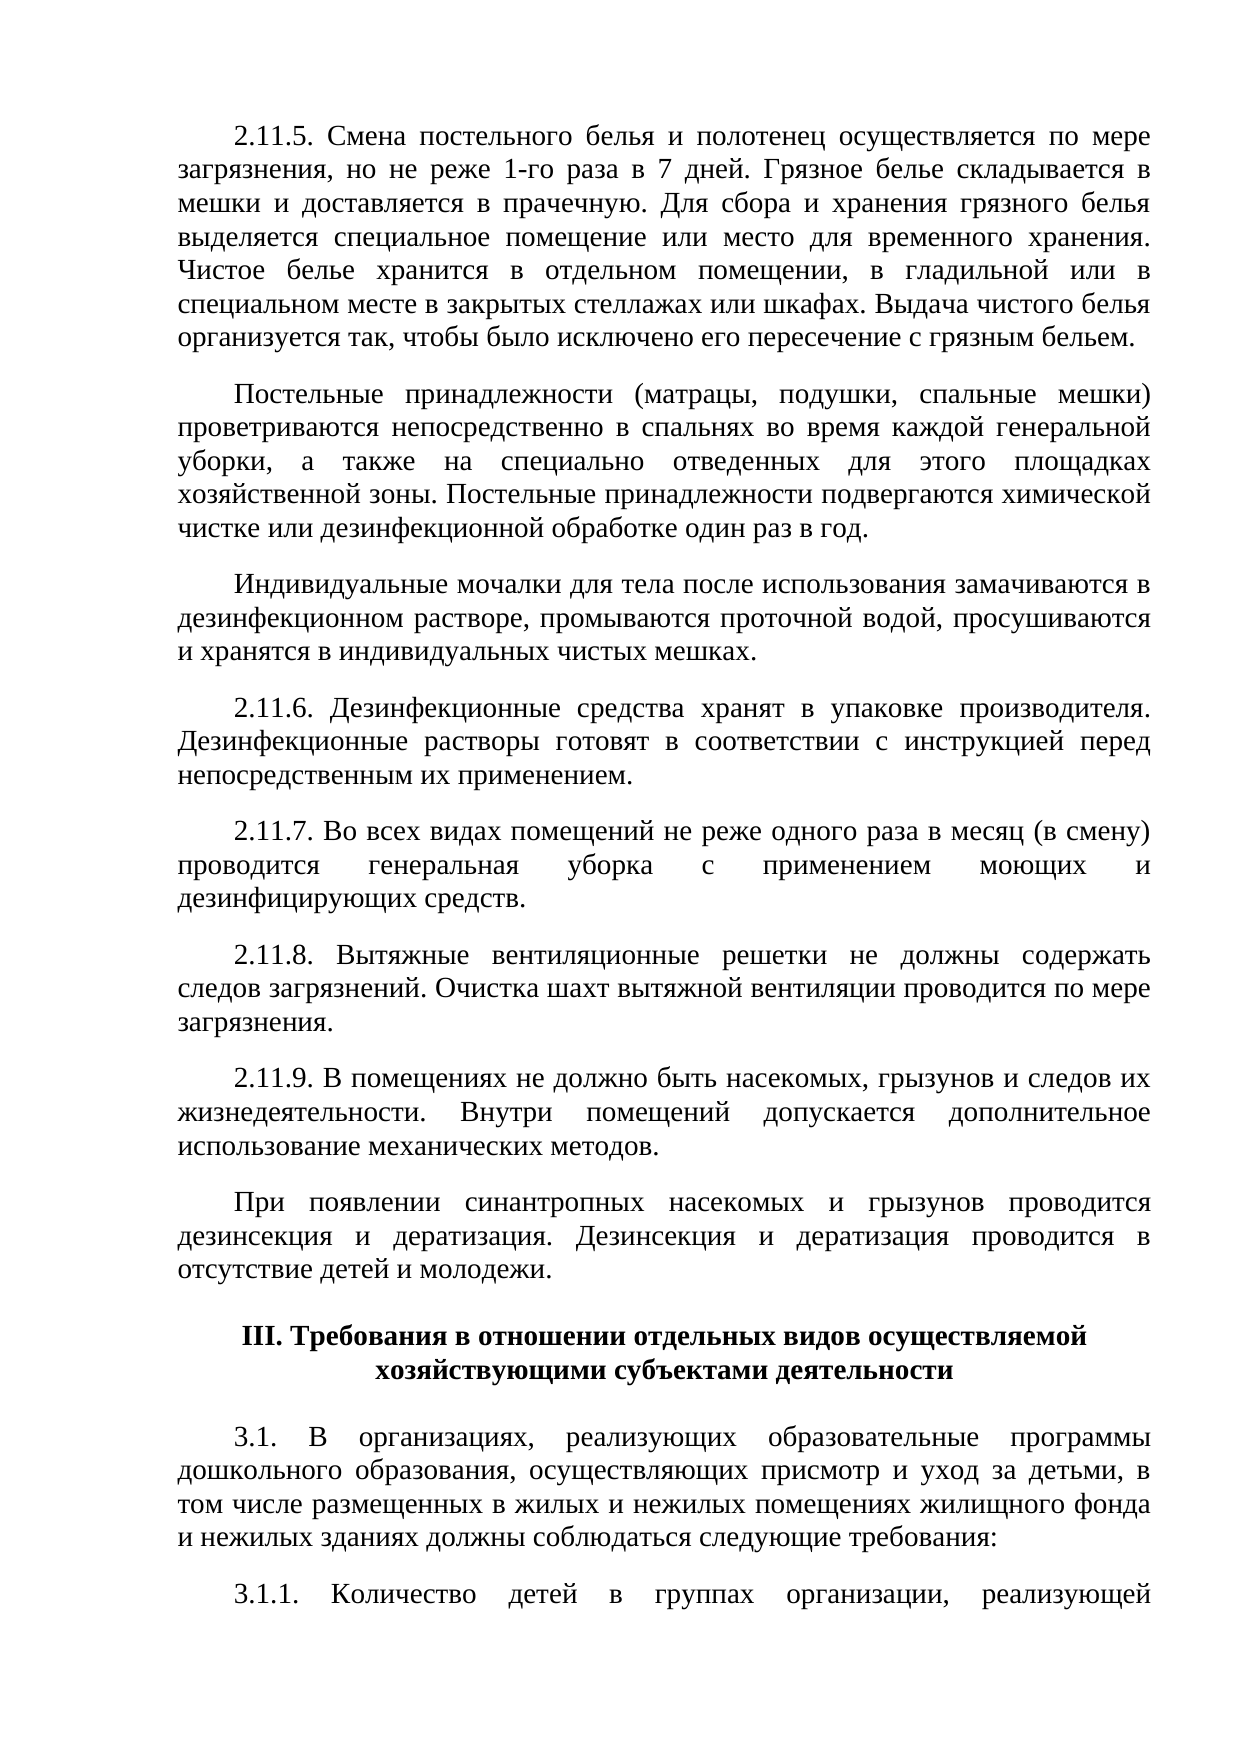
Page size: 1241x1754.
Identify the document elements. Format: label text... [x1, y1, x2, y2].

text 2.11.5. Смена постельного белья и полотенец осуществляется по мере загрязнения, но не реже 1-го раза в 7 дней. Грязное белье складывается в мешки и доставляется в прачечную. Для сбора и хранения грязного белья выделяется специальное помещение или место для временного хранения. Чистое белье хранится в отдельном помещении, в гладильной или в специальном месте в закрытых стеллажах или шкафах. Выдача чистого белья организуется так, чтобы было исключено его пересечение с грязным бельем. [177, 118, 1152, 353]
text Индивидуальные мочалки для тела после использования замачиваются в дезинфекционном растворе, промываются проточной водой, просушиваются и хранятся в индивидуальных чистых мешках. [177, 566, 1152, 667]
text 2.11.9. В помещениях не должно быть насекомых, грызунов и следов их жизнедеятельности. Внутри помещений допускается дополнительное использование механических методов. [177, 1061, 1152, 1161]
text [177, 1576, 1152, 1609]
text Постельные принадлежности (матрацы, подушки, спальные мешки) проветриваются непосредственно в спальнях во время каждой генеральной уборки, а также на специально отведенных для этого площадках хозяйственной зоны. Постельные принадлежности подвергаются химической чистке или дезинфекционной обработке один раз в год. [177, 376, 1152, 543]
title хозяйствующими субъектами деятельности [177, 1352, 1152, 1385]
text 2.11.6. Дезинфекционные средства хранят в упаковке производителя. Дезинфекционные растворы готовят в соответствии с инструкцией перед непосредственным их применением. [177, 690, 1152, 791]
title III. Требования в отношении отдельных видов осуществляемой [177, 1318, 1152, 1352]
text 2.11.8. Вытяжные вентиляционные решетки не должны содержать следов загрязнений. Очистка шахт вытяжной вентиляции проводится по мере загрязнения. [177, 937, 1152, 1038]
text 2.11.7. Во всех видах помещений не реже одного раза в месяц (в смену) проводится генеральная уборка с применением моющих и дезинфицирующих средств. [177, 813, 1152, 914]
text При появлении синантропных насекомых и грызунов проводится дезинсекция и дератизация. Дезинсекция и дератизация проводится в отсутствие детей и молодежи. [177, 1184, 1152, 1285]
text 3.1. В организациях, реализующих образовательные программы дошкольного образования, осуществляющих присмотр и уход за детьми, в том числе размещенных в жилых и нежилых помещениях жилищного фонда и нежилых зданиях должны соблюдаться следующие требования: [177, 1419, 1152, 1553]
